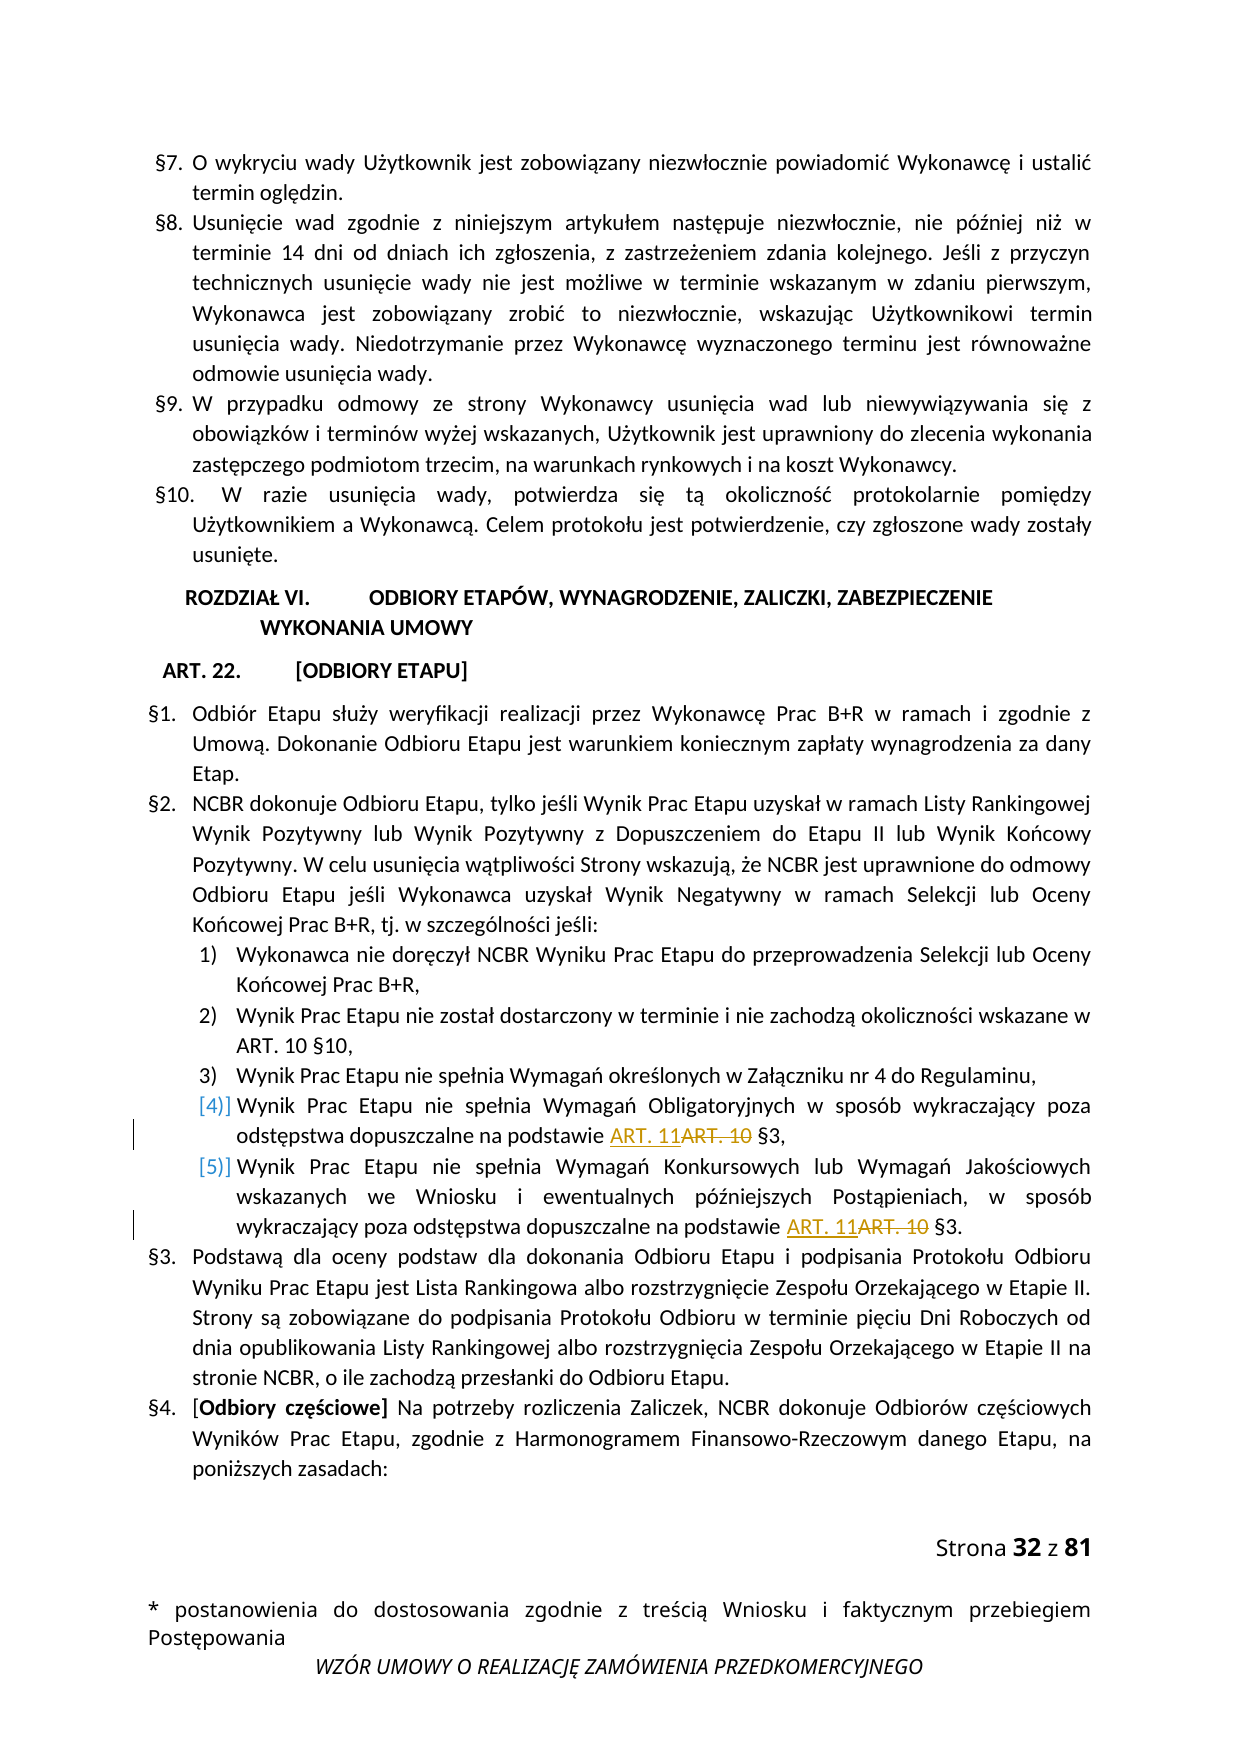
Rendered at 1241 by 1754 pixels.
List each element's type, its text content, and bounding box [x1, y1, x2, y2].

list Usunięcie wad zgodnie z niniejszym artykułem następuje niezwłocznie, nie później niż w terminie 14 dni od dniach ich zgłoszenia, z zastrzeżeniem zdania kolejnego. Jeśli z przyczyn technicznych usunięcie wady nie jest możliwe w terminie wskazanym w zdaniu pierwszym, Wykonawca jest zobowiązany zrobić to niezwłocznie, wskazując Użytkownikowi termin usunięcia wady. Niedotrzymanie przez Wykonawcę wyznaczonego terminu jest równoważne odmowie usunięcia wady. [154, 208, 1093, 387]
list O wykryciu wady Użytkownik jest zobowiązany niezwłocznie powiadomić Wykonawcę i ustalić termin oględzin. [154, 148, 1093, 206]
list NCBR dokonuje Odbioru Etapu, tylko jeśli Wynik Prac Etapu uzyskał w ramach Listy Rankingowej Wynik Pozytywny lub Wynik Pozytywny z Dopuszczeniem do Etapu II lub Wynik Końcowy Pozytywny. W celu usunięcia wątpliwości Strony wskazują, że NCBR jest uprawnione do odmowy Odbioru Etapu jeśli Wykonawca uzyskał Wynik Negatywny w ramach Selekcji lub Oceny Końcowej Prac B+R, tj. w szczególności jeśli: [148, 789, 1093, 938]
list [Odbiory częściowe] Na potrzeby rozliczenia Zaliczek, NCBR dokonuje Odbiorów częściowych Wyników Prac Etapu, zgodnie z Harmonogramem Finansowo-Rzeczowym danego Etapu, na poniższych zasadach: [148, 1393, 1093, 1482]
subtitle [ODBIORY ETAPU] [148, 656, 1093, 684]
list W razie usunięcia wady, potwierdza się tą okoliczność protokolarnie pomiędzy Użytkownikiem a Wykonawcą. Celem protokołu jest potwierdzenie, czy zgłoszone wady zostały usunięte. [154, 480, 1093, 568]
list W przypadku odmowy ze strony Wykonawcy usunięcia wad lub niewywiązywania się z obowiązków i terminów wyżej wskazanych, Użytkownik jest uprawniony do zlecenia wykonania zastępczego podmiotom trzecim, na warunkach rynkowych i na koszt Wykonawcy. [154, 389, 1093, 478]
list Wykonawca nie doręczył NCBR Wyniku Prac Etapu do przeprowadzenia Selekcji lub Oceny Końcowej Prac B+R, [199, 940, 1093, 998]
list Wynik Prac Etapu nie spełnia Wymagań określonych w Załączniku nr 4 do Regulaminu, [199, 1061, 1093, 1089]
list Podstawą dla oceny podstaw dla dokonania Odbioru Etapu i podpisania Protokołu Odbioru Wyniku Prac Etapu jest Lista Rankingowa albo rozstrzygnięcie Zespołu Orzekającego w Etapie II. Strony są zobowiązane do podpisania Protokołu Odbioru w terminie pięciu Dni Roboczych od dnia opublikowania Listy Rankingowej albo rozstrzygnięcia Zespołu Orzekającego w Etapie II na stronie NCBR, o ile zachodzą przesłanki do Odbioru Etapu. [148, 1242, 1093, 1391]
subtitle ODBIORY ETAPÓW, WYNAGRODZENIE, ZALICZKI, ZABEZPIECZENIE WYKONANIA UMOWY [185, 583, 1093, 641]
list Wynik Prac Etapu nie został dostarczony w terminie i nie zachodzą okoliczności wskazane w ART. 11 §10, [199, 1001, 1093, 1059]
list Wynik Prac Etapu nie spełnia Wymagań Konkursowych lub Wymagań Jakościowych wskazanych we Wniosku i ewentualnych późniejszych Postąpieniach, w sposób wykraczający poza odstępstwa dopuszczalne na podstawie §3. [199, 1152, 1093, 1240]
list Wynik Prac Etapu nie spełnia Wymagań Obligatoryjnych w sposób wykraczający poza odstępstwa dopuszczalne na podstawie §3, [199, 1091, 1093, 1149]
list Odbiór Etapu służy weryfikacji realizacji przez Wykonawcę Prac B+R w ramach i zgodnie z Umową. Dokonanie Odbioru Etapu jest warunkiem koniecznym zapłaty wynagrodzenia za dany Etap. [148, 699, 1093, 787]
